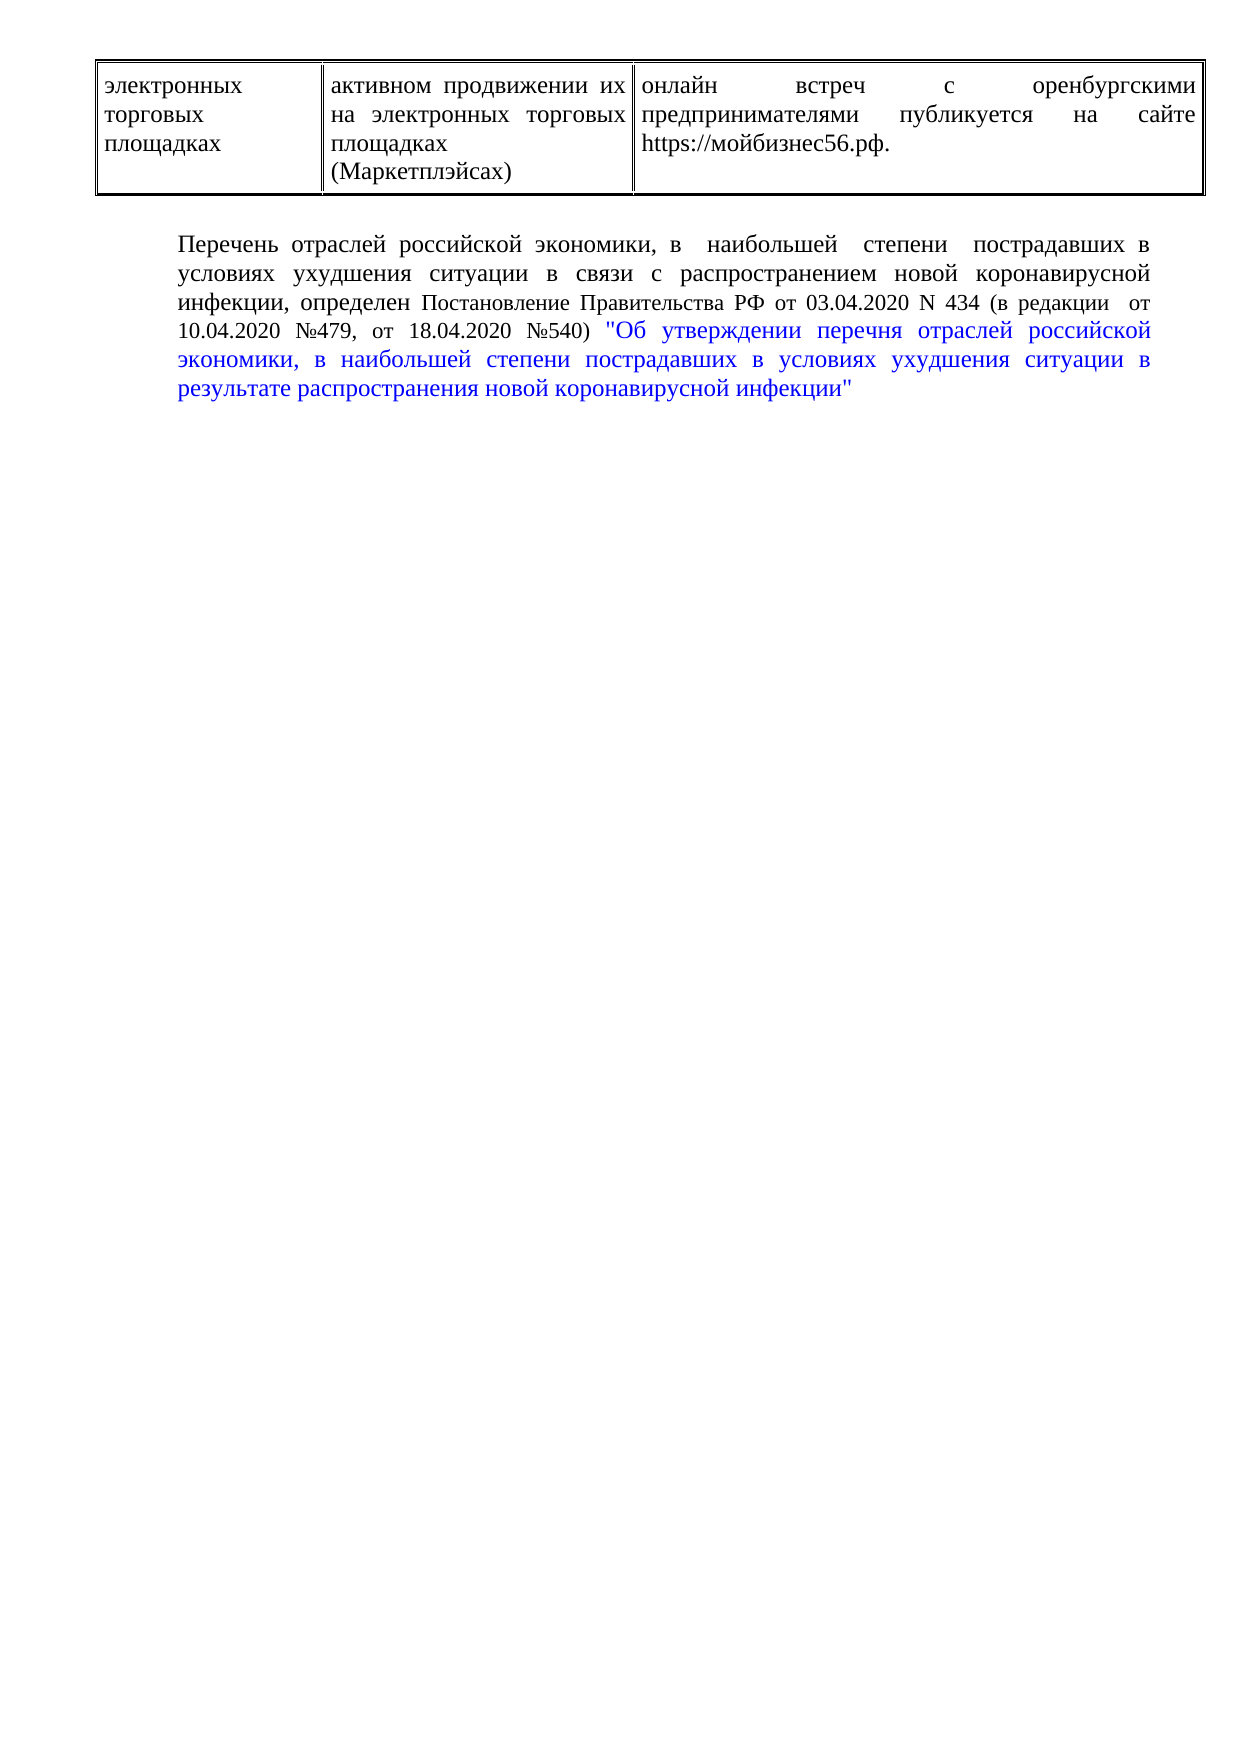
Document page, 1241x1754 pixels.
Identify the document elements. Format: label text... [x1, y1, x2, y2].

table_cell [634, 63, 1202, 193]
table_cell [98, 63, 323, 193]
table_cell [323, 63, 634, 193]
text Перечень отраслей российской экономики, в наибольшей степени пострадавших в условиях ухудшения ситуации в связи с распространением новой коронавирусной инфекции, определен Постановление Правительства РФ от 03.04.2020 N 434 (в редакции от 10.04.2020 №479, от 18.04.2020 №540) "Об утверждении перечня отраслей российской экономики, в наибольшей степени пострадавших в условиях ухудшения ситуации в результате распространения новой коронавирусной инфекции" [177, 229, 1152, 402]
